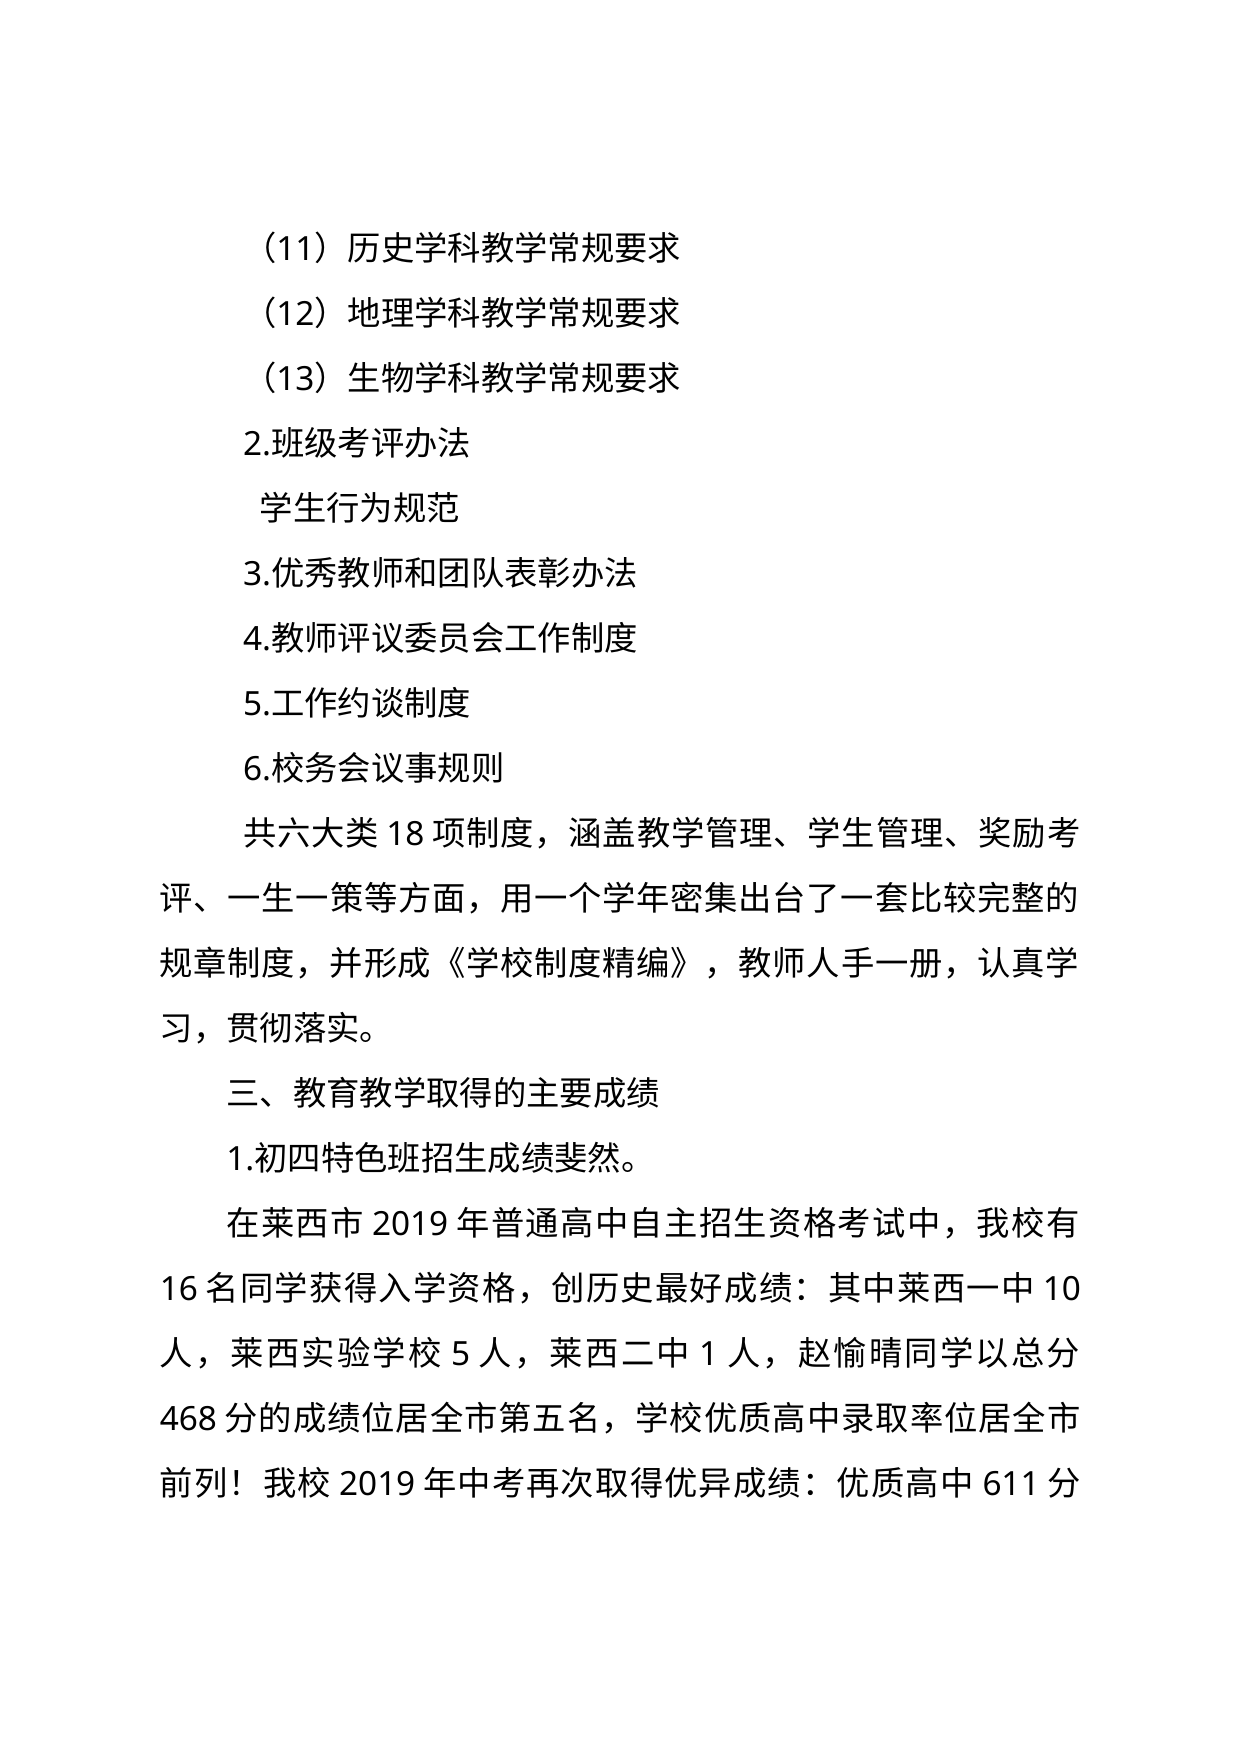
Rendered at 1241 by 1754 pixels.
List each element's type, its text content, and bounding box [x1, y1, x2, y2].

text 2.班级考评办法 [159, 409, 1081, 474]
text （13）生物学科教学常规要求 [159, 344, 1081, 409]
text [159, 1189, 1081, 1514]
text 3.优秀教师和团队表彰办法 [159, 539, 1081, 604]
text 5.工作约谈制度 [159, 669, 1081, 734]
text （11）历史学科教学常规要求 [159, 214, 1081, 279]
text 4.教师评议委员会工作制度 [159, 604, 1081, 669]
text 共六大类18项制度，涵盖教学管理、学生管理、奖励考评、一生一策等方面，用一个学年密集出台了一套比较完整的规章制度，并形成《学校制度精编》，教师人手一册，认真学习，贯彻落实。 [159, 799, 1081, 1059]
text 学生行为规范 [159, 474, 1081, 539]
text 6.校务会议事规则 [159, 734, 1081, 799]
text 三、教育教学取得的主要成绩 [159, 1059, 1081, 1124]
text 1.初四特色班招生成绩斐然。 [159, 1124, 1081, 1189]
text （12）地理学科教学常规要求 [159, 279, 1081, 344]
